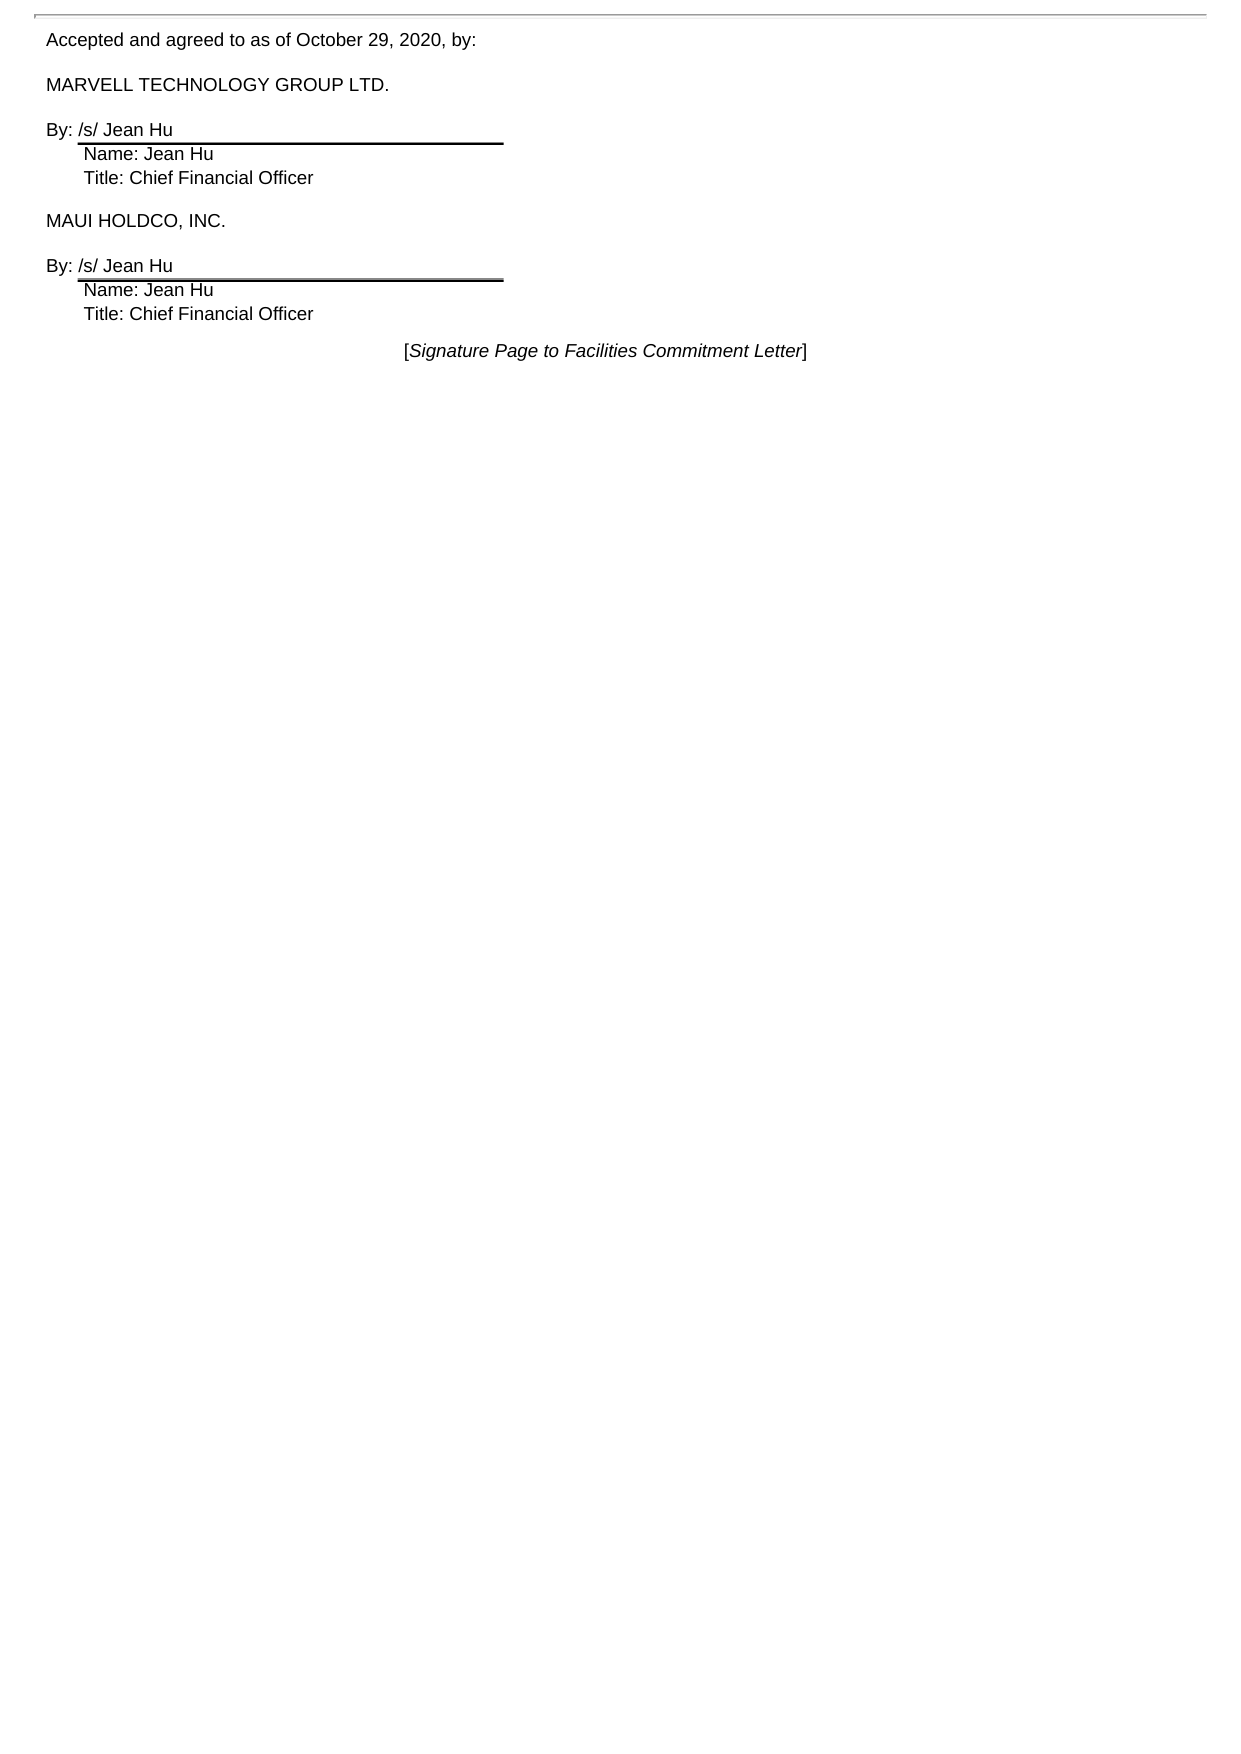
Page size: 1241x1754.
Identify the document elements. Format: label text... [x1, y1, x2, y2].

text By: /s/ Jean Hu [46, 255, 1090, 277]
text Title: Chief Financial Officer [83, 303, 1090, 324]
text MARVELL TECHNOLOGY GROUP LTD. [46, 73, 1090, 95]
text Title: Chief Financial Officer [83, 166, 1090, 188]
picture [77, 278, 504, 282]
text By: /s/ Jean Hu [46, 118, 1090, 140]
text Accepted and agreed to as of October 29, 2020, by: [46, 28, 1090, 50]
text Name: Jean Hu [83, 142, 1090, 164]
text Name: Jean Hu [83, 279, 1090, 301]
text [Signature Page to Facilities Commitment Letter] [46, 339, 807, 361]
picture [34, 14, 1207, 19]
text MAUI HOLDCO, INC. [46, 210, 1090, 232]
